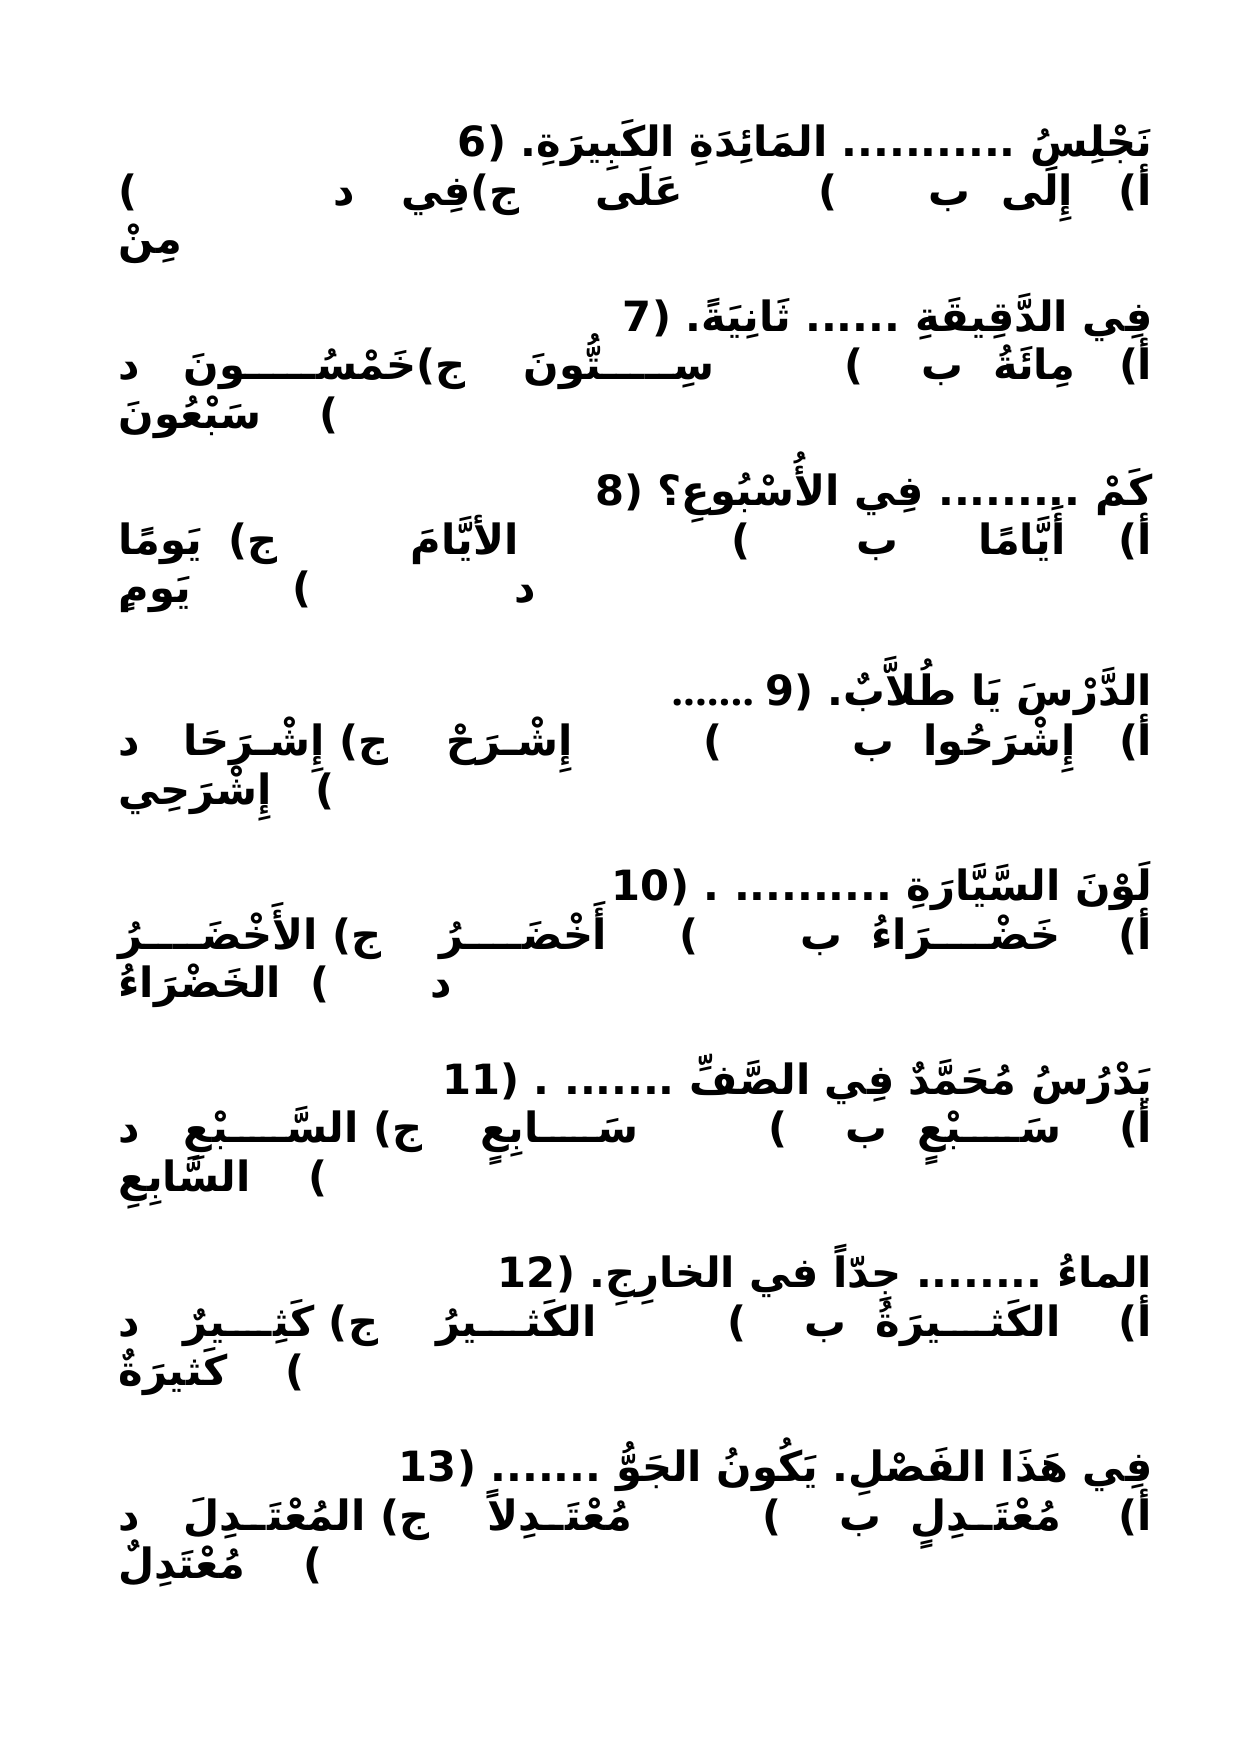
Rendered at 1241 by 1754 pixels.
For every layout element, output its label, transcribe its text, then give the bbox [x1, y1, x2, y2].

text أ) أَيَّامًا ب ) الأيَّامَ ج) يَومًا د ) يَومٍ [118, 515, 1152, 612]
text كَمْ ......... فِي الأُسْبُوعِ؟ (8 [118, 467, 1152, 515]
text أ) الكَثيرَةُ ب ) الكَثيرُ ج) كَثِيرٌ د ) كَثيرَةٌ [118, 1298, 1152, 1395]
text أ) مِائَةُ ب ) سِتُّونَ ج)خَمْسُونَ د ) سَبْعُونَ [118, 341, 1152, 438]
text أ) إِلَى ب ) عَلَى ج)فِي د ) مِنْ [118, 167, 1152, 264]
text أ) خَضْرَاءُ ب ) أَخْضَرُ ج) الأَخْضَرُ د ) الخَضْرَاءُ [118, 911, 1152, 1008]
text فِي الدَّقِيقَةِ ...... ثَانِيَةً. (7 [118, 292, 1152, 341]
text أ) سَبْعٍ ب ) سَابِعٍ ج) السَّبْعِ د ) السَّابِعِ [118, 1104, 1152, 1201]
text يَدْرُسُ مُحَمَّدٌ فِي الصَّفِّ ....... . (11 [118, 1056, 1152, 1104]
text الماءُ ........ جِدّاً في الخارِجِ. (12 [118, 1249, 1152, 1298]
text نَجْلِسُ ........... المَائِدَةِ الكَبِيرَةِ. (6 [118, 118, 1152, 167]
text أ) إِشْرَحُوا ب ) إِشْرَحْ ج) إِشْرَحَا د ) إِشْرَحِي [118, 717, 1152, 814]
text أ) مُعْتَدِلٍ ب ) مُعْتَدِلاً ج) المُعْتَدِلَ د ) مُعْتَدِلٌ [118, 1491, 1152, 1588]
text لَوْنَ السَّيَّارَةِ .......... . (10 [118, 862, 1152, 911]
text فِي هَذَا الفَصْلِ. يَكُونُ الجَوُّ ....... (13 [118, 1443, 1152, 1491]
text ....... الدَّرْسَ يَا طُلاَّبٌ. (9 [118, 660, 1152, 717]
